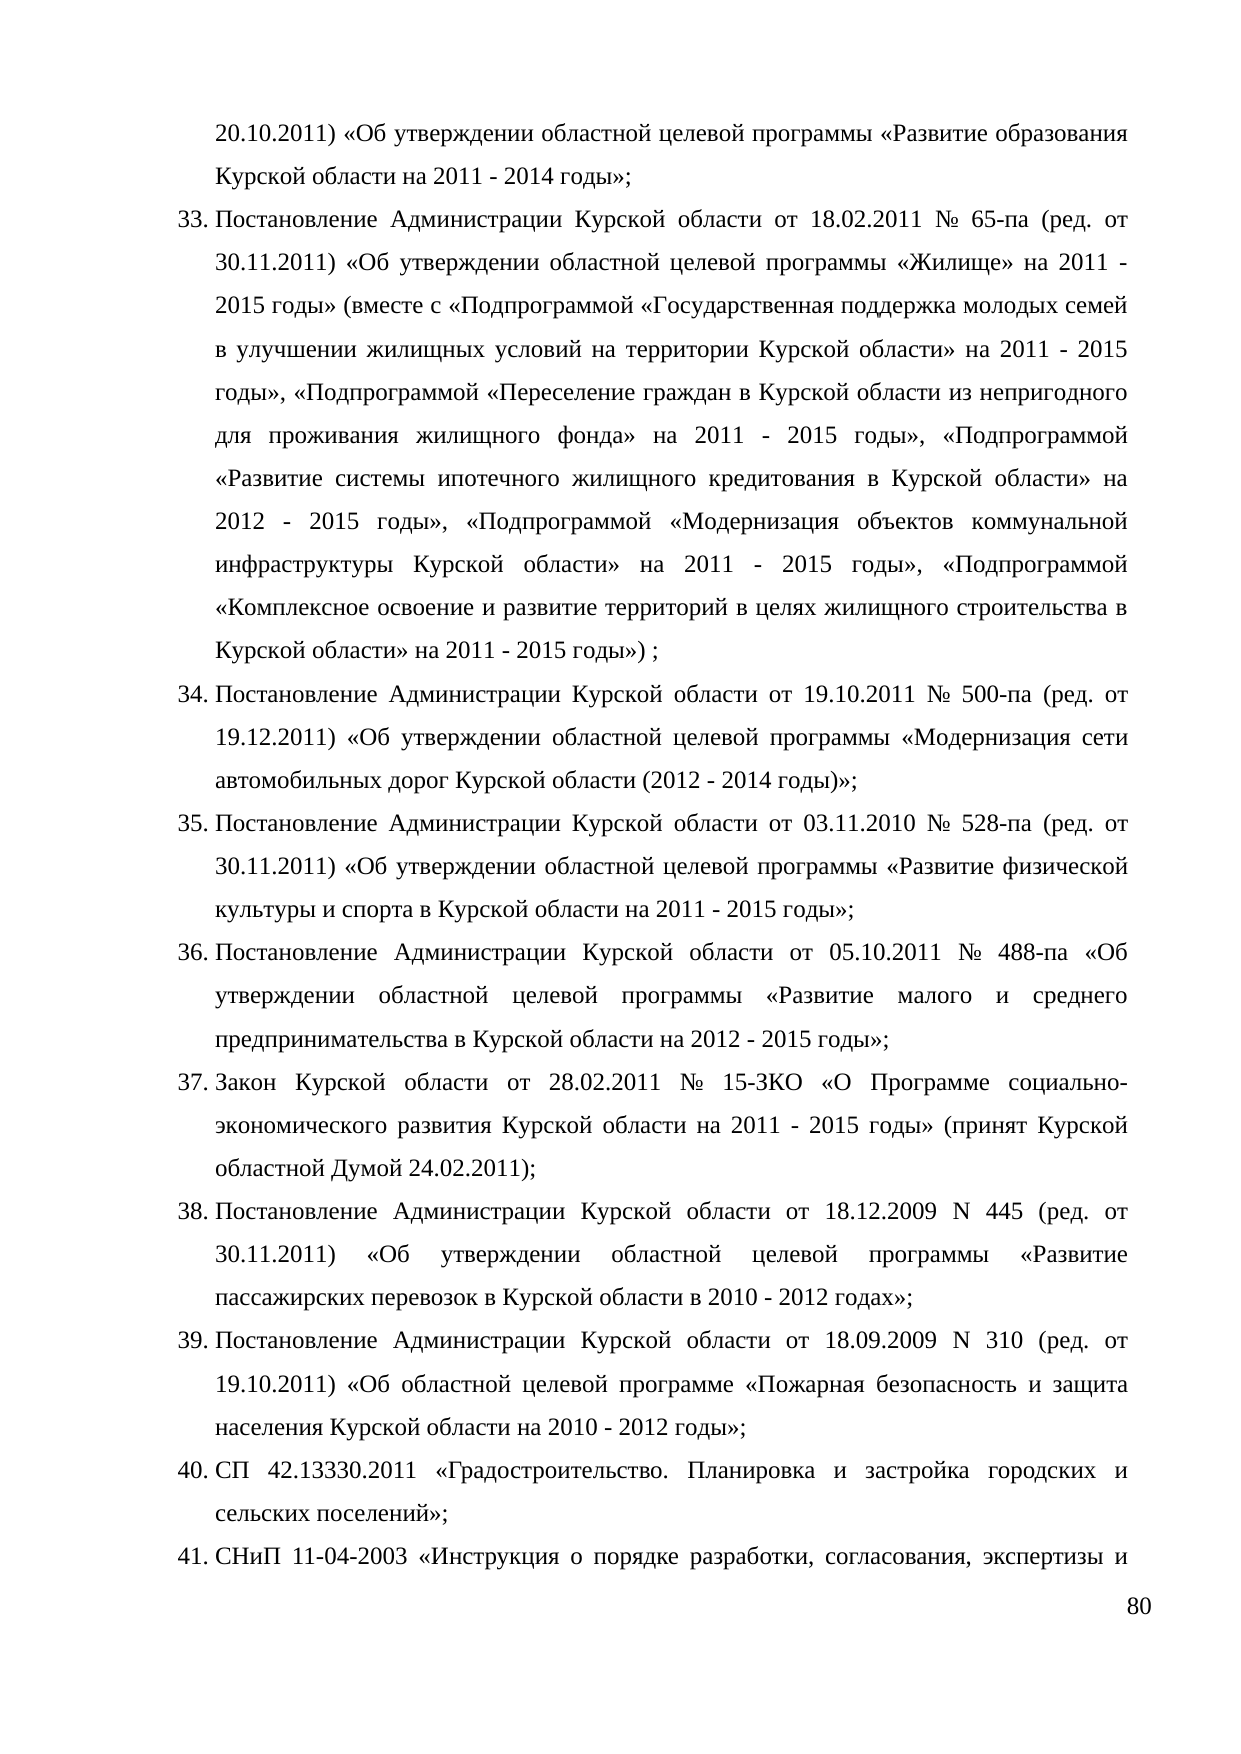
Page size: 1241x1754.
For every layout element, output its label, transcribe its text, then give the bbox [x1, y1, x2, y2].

list Закон Курской области от 28.02.2011 № 15-ЗКО «О Программе социально-экономического развития Курской области на 2011 - 2015 годы» (принят Курской областной Думой 24.02.2011); [177, 1067, 1129, 1182]
list СП 42.13330.2011 «Градостроительство. Планировка и застройка городских и сельских поселений»; [177, 1455, 1129, 1527]
list Постановление Администрации Курской области от 18.02.2011 № 65-па (ред. от 30.11.2011) «Об утверждении областной целевой программы «Жилище» на 2011 - 2015 годы» (вместе с «Подпрограммой «Государственная поддержка молодых семей в улучшении жилищных условий на территории Курской области» на 2011 - 2015 годы», «Подпрограммой «Переселение граждан в Курской области из непригодного для проживания жилищного фонда» на 2011 - 2015 годы», «Подпрограммой «Развитие системы ипотечного жилищного кредитования в Курской области» на 2012 - 2015 годы», «Подпрограммой «Модернизация объектов коммунальной инфраструктуры Курской области» на 2011 - 2015 годы», «Подпрограммой «Комплексное освоение и развитие территорий в целях жилищного строительства в Курской области» на 2011 - 2015 годы») ; [177, 204, 1129, 664]
list Постановление Администрации Курской области от 05.10.2011 № 488-па «Об утверждении областной целевой программы «Развитие малого и среднего предпринимательства в Курской области на 2012 - 2015 годы»; [177, 937, 1129, 1052]
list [177, 1541, 1129, 1570]
list Постановление Администрации Курской области от 18.09.2009 N 310 (ред. от 19.10.2011) «Об областной целевой программе «Пожарная безопасность и защита населения Курской области на 2010 - 2012 годы»; [177, 1326, 1129, 1441]
list Постановление Администрации Курской области от 19.10.2011 № 500-па (ред. от 19.12.2011) «Об утверждении областной целевой программы «Модернизация сети автомобильных дорог Курской области (2012 - 2014 годы)»; [177, 679, 1129, 794]
list Постановление Администрации Курской области от 03.11.2010 № 528-па (ред. от 30.11.2011) «Об утверждении областной целевой программы «Развитие физической культуры и спорта в Курской области на 2011 - 2015 годы»; [177, 808, 1129, 923]
list Постановление Администрации Курской области от 18.12.2009 N 445 (ред. от 30.11.2011) «Об утверждении областной целевой программы «Развитие пассажирских перевозок в Курской области в 2010 - 2012 годах»; [177, 1196, 1129, 1311]
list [177, 118, 1129, 190]
